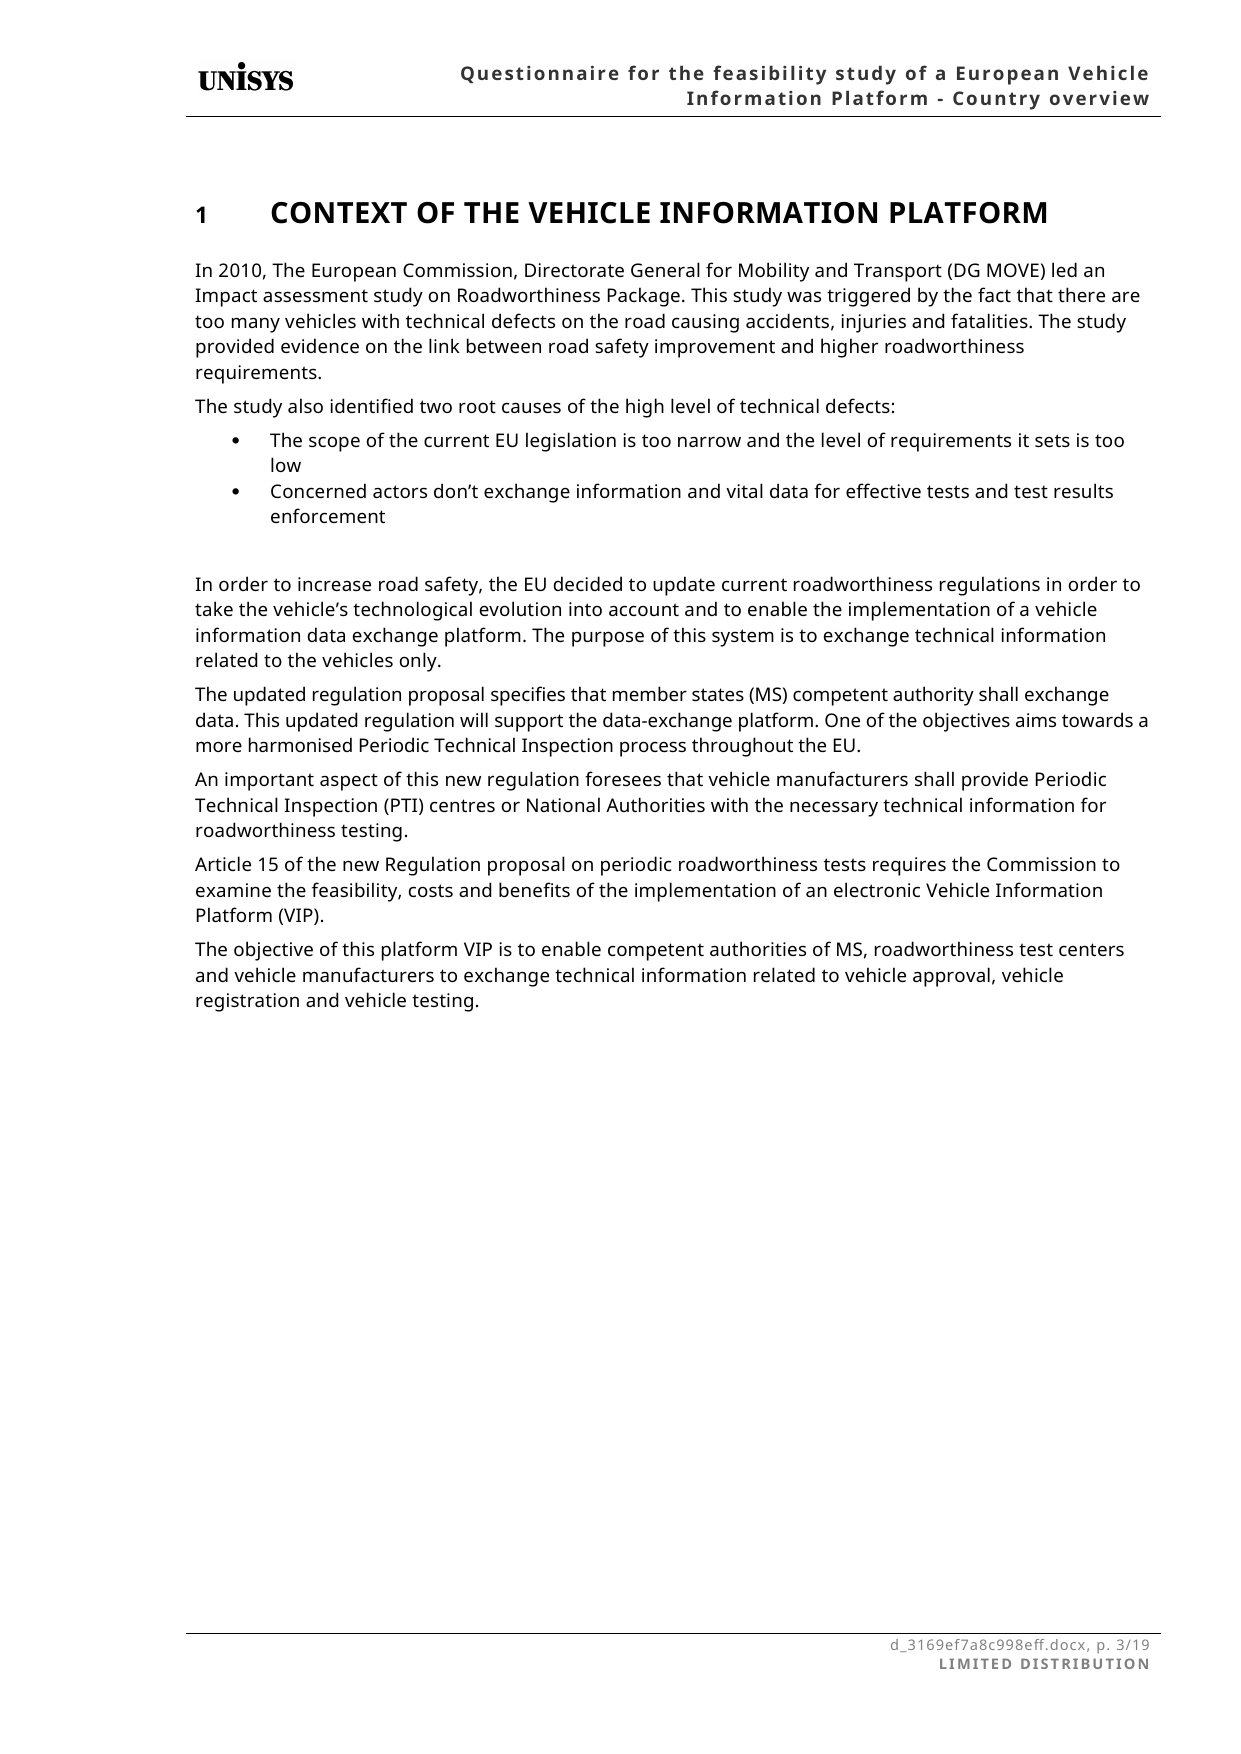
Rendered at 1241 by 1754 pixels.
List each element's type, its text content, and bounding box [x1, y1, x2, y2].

text In 2010, The European Commission, Directorate General for Mobility and Transport (DG MOVE) led an Impact assessment study on Roadworthiness Package. This study was triggered by the fact that there are too many vehicles with technical defects on the road causing accidents, injuries and fatalities. The study provided evidence on the link between road safety improvement and higher roadworthiness requirements. [195, 257, 1150, 385]
subtitle Context of the vehicle information platform [195, 192, 1150, 232]
text The study also identified two root causes of the high level of technical defects: [195, 393, 1150, 419]
picture [196, 60, 295, 93]
text In order to increase road safety, the EU decided to update current roadworthiness regulations in order to take the vehicle’s technological evolution into account and to enable the implementation of a vehicle information data exchange platform. The purpose of this system is to exchange technical information related to the vehicles only. [195, 571, 1150, 673]
text The objective of this platform VIP is to enable competent authorities of MS, roadworthiness test centers and vehicle manufacturers to exchange technical information related to vehicle approval, vehicle registration and vehicle testing. [195, 936, 1150, 1013]
text The updated regulation proposal specifies that member states (MS) competent authority shall exchange data. This updated regulation will support the data-exchange platform. One of the objectives aims towards a more harmonised Periodic Technical Inspection process throughout the EU. [195, 682, 1150, 758]
list The scope of the current EU legislation is too narrow and the level of requirements it sets is too low [232, 427, 1150, 478]
list Concerned actors don’t exchange information and vital data for effective tests and test results enforcement [232, 478, 1150, 529]
text An important aspect of this new regulation foresees that vehicle manufacturers shall provide Periodic Technical Inspection (PTI) centres or National Authorities with the necessary technical information for roadworthiness testing. [195, 767, 1150, 843]
text Article 15 of the new Regulation proposal on periodic roadworthiness tests requires the Commission to examine the feasibility, costs and benefits of the implementation of an electronic Vehicle Information Platform (VIP). [195, 851, 1150, 928]
